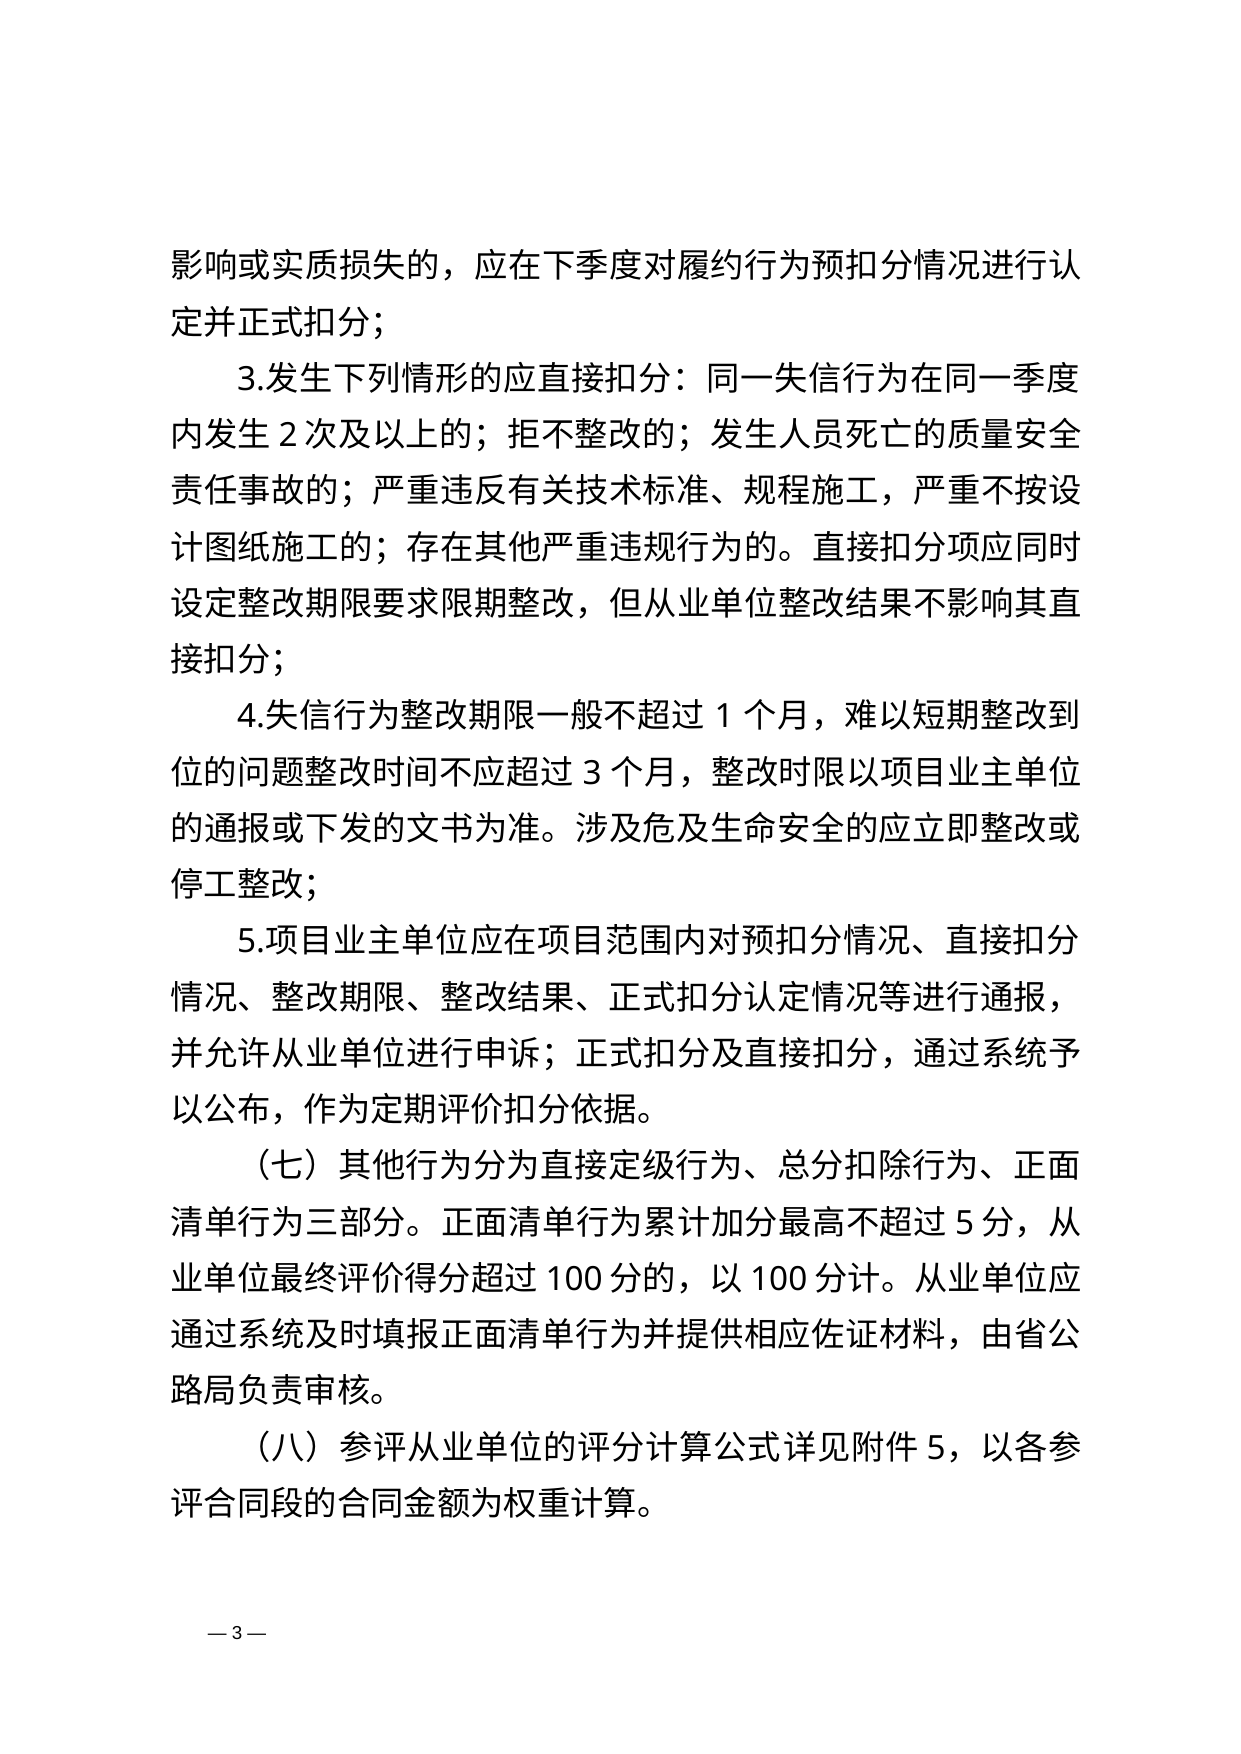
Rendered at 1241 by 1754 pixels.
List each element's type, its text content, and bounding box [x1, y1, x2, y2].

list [170, 233, 1082, 345]
list （七）其他行为分为直接定级行为、总分扣除行为、正面清单行为三部分。正面清单行为累计加分最高不超过5分，从业单位最终评价得分超过100分的，以100分计。从业单位应通过系统及时填报正面清单行为并提供相应佐证材料，由省公路局负责审核。 [170, 1133, 1082, 1414]
list 4.失信行为整改期限一般不超过 1 个月，难以短期整改到位的问题整改时间不应超过 3 个月，整改时限以项目业主单位的通报或下发的文书为准。涉及危及生命安全的应立即整改或停工整改； [170, 683, 1082, 908]
list 5.项目业主单位应在项目范围内对预扣分情况、直接扣分情况、整改期限、整改结果、正式扣分认定情况等进行通报，并允许从业单位进行申诉；正式扣分及直接扣分，通过系统予以公布，作为定期评价扣分依据。 [170, 908, 1082, 1133]
list 3.发生下列情形的应直接扣分：同一失信行为在同一季度内发生2次及以上的；拒不整改的；发生人员死亡的质量安全责任事故的；严重违反有关技术标准、规程施工，严重不按设计图纸施工的；存在其他严重违规行为的。直接扣分项应同时设定整改期限要求限期整改，但从业单位整改结果不影响其直接扣分； [170, 345, 1082, 683]
list （八）参评从业单位的评分计算公式详见附件5，以各参评合同段的合同金额为权重计算。 [170, 1414, 1082, 1527]
